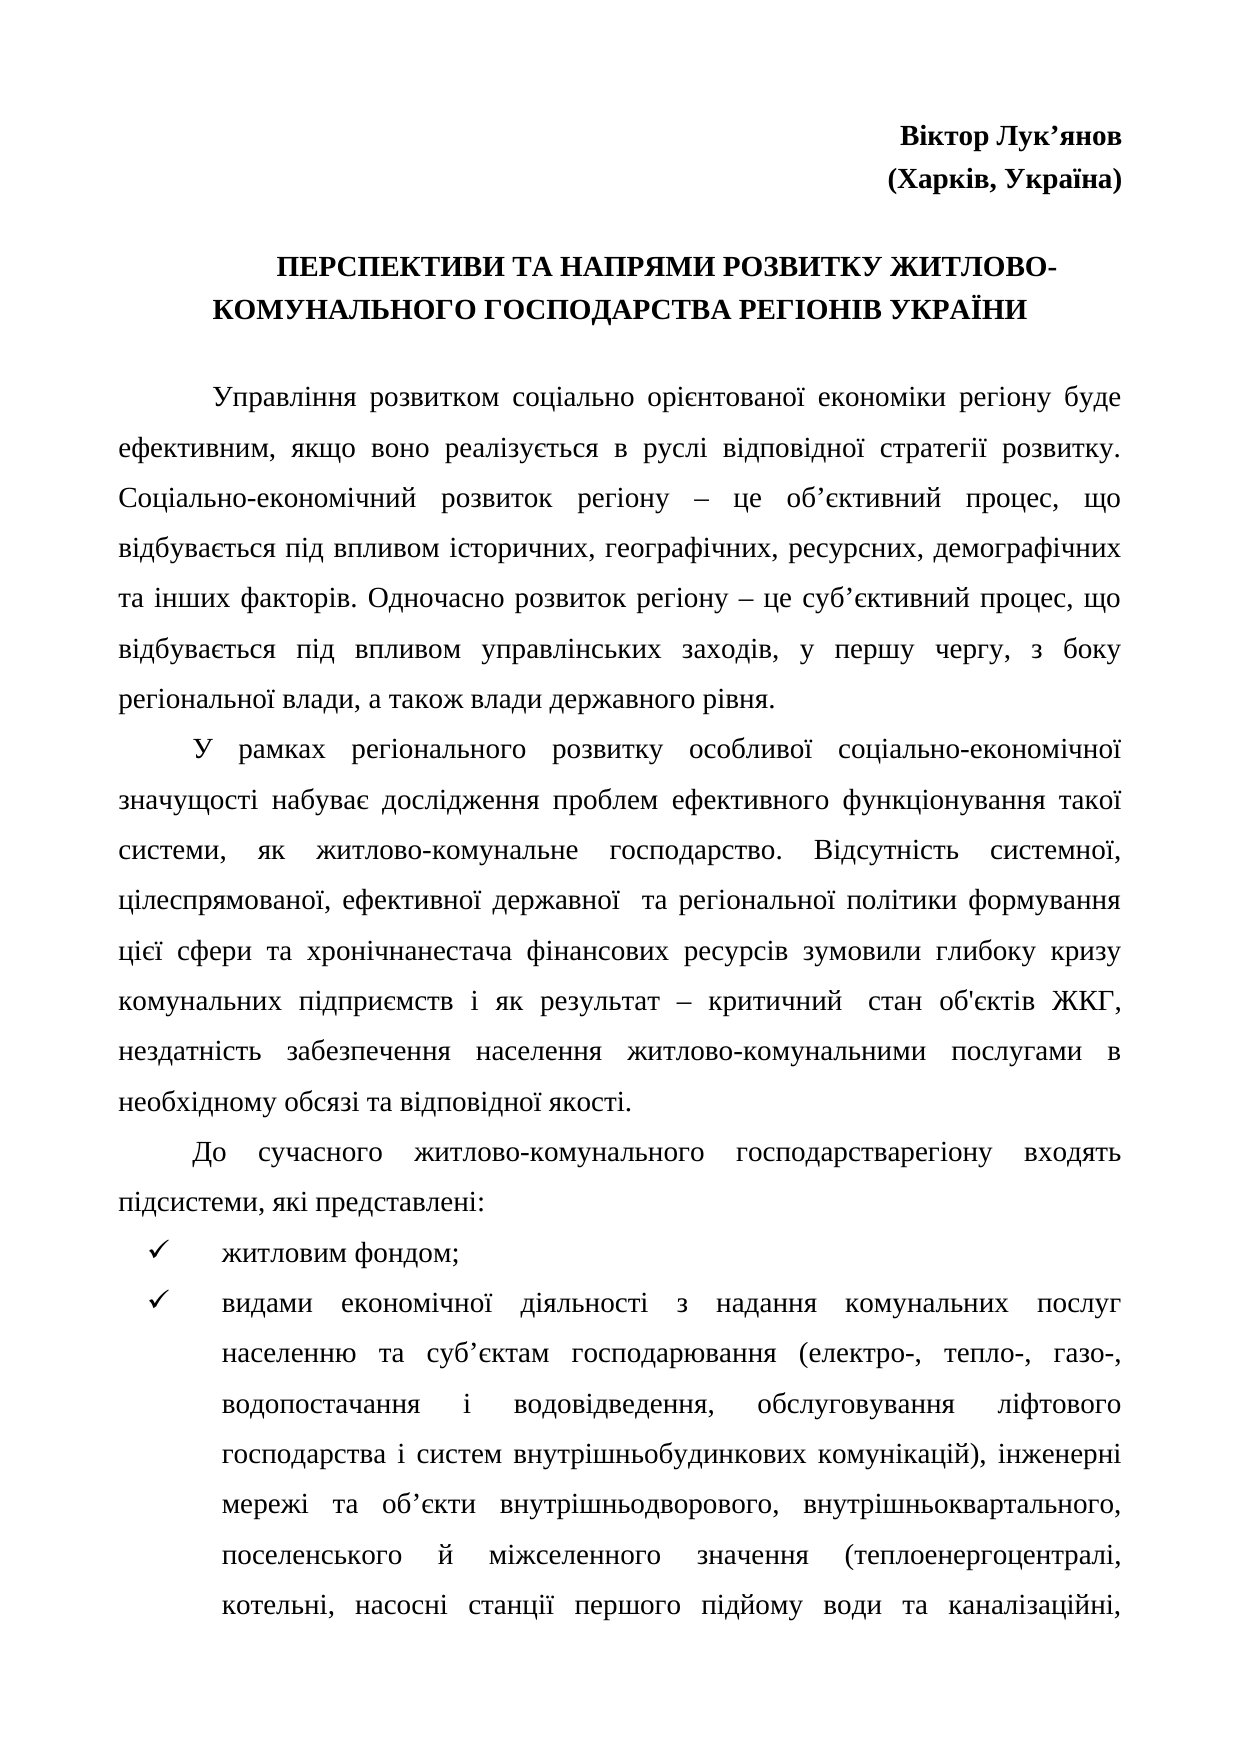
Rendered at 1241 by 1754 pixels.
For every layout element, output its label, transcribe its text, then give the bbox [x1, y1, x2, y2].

text Віктор Лук’янов [118, 118, 1122, 152]
list житловим фондом; [147, 1235, 1122, 1268]
text До сучасного житлово-комунального господарстварегіону входять підсистеми, які представлені: [118, 1134, 1122, 1218]
text (Харків, Україна) [118, 162, 1122, 195]
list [147, 1285, 1122, 1621]
text Управління розвитком соціально орієнтованої економіки регіону буде ефективним, якщо воно реалізується в руслі відповідної стратегії розвитку. Соціально-економічний розвиток регіону – це об’єктивний процес, що відбувається під впливом історичних, географічних, ресурсних, демографічних та інших факторів. Одночасно розвиток регіону – це суб’єктивний процес, що відбувається під впливом управлінських заходів, у першу чергу, з боку регіональної влади, а також влади державного рівня. [118, 379, 1122, 715]
text У рамках регіонального розвитку особливої соціально-економічної значущості набуває дослідження проблем ефективного функціонування такої системи, як житлово-комунальне господарство. Відсутність системної, цілеспрямованої, ефективної державної та регіональної політики формування цієї сфери та хронічнанестача фінансових ресурсів зумовили глибоку кризу комунальних підприємств і як результат – критичний стан об'єктів ЖКГ, нездатність забезпечення населення житлово-комунальними послугами в необхідному обсязі та відповідної якості. [118, 732, 1122, 1117]
text ПЕРСПЕКТИВИ ТА НАПРЯМИ РОЗВИТКУ ЖИТЛОВО-КОМУНАЛЬНОГО ГОСПОДАРСТВА РЕГІОНІВ УКРАЇНИ [118, 249, 1122, 326]
